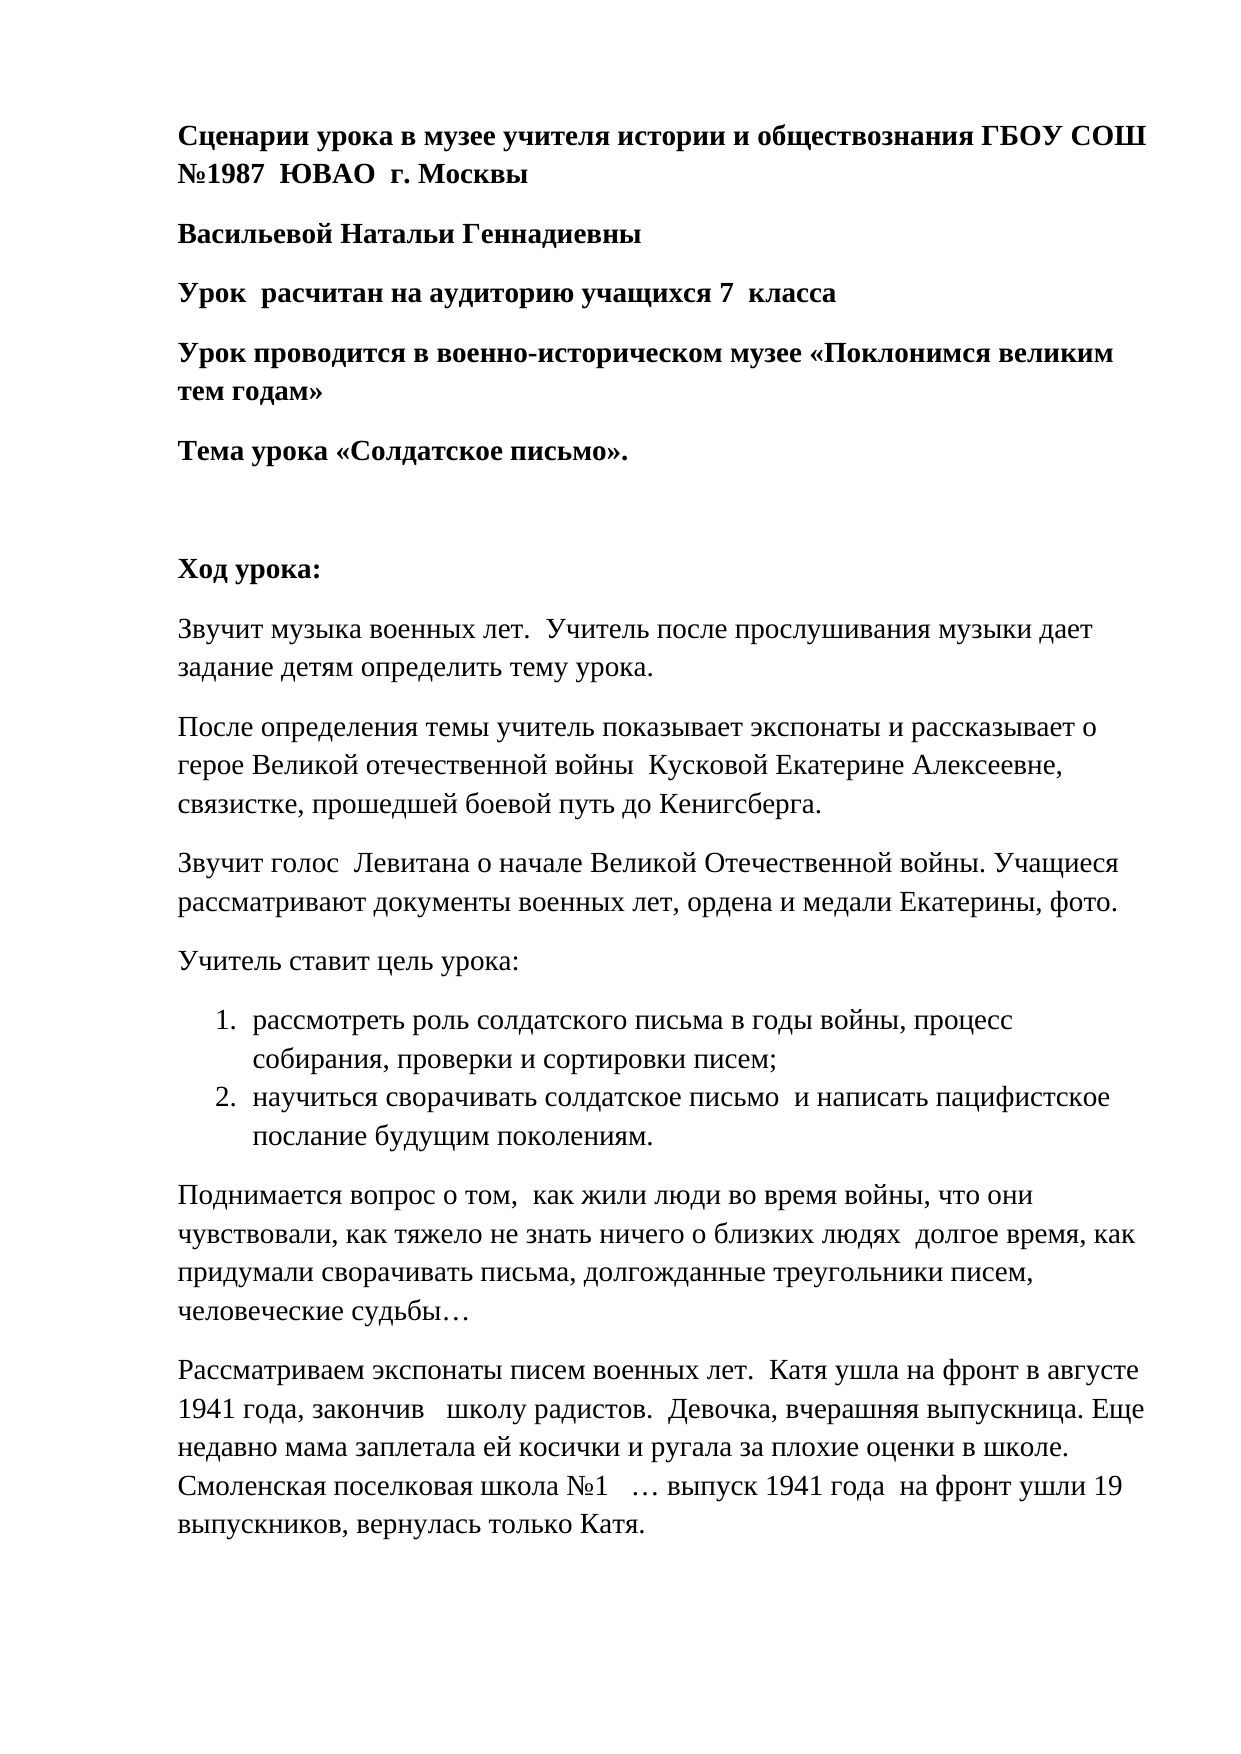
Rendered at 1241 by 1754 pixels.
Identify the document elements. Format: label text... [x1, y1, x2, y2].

text Тема урока «Солдатское письмо». [177, 433, 1152, 466]
text Ход урока: [177, 551, 1152, 585]
text Васильевой Натальи Геннадиевны [177, 216, 1152, 249]
text Поднимается вопрос о том, как жили люди во время войны, что они чувствовали, как тяжело не знать ничего о близких людях долгое время, как придумали сворачивать письма, долгожданные треугольники писем, человеческие судьбы… [177, 1177, 1152, 1327]
text После определения темы учитель показывает экспонаты и рассказывает о герое Великой отечественной войны Кусковой Екатерине Алексеевне, связистке, прошедшей боевой путь до Кенигсберга. [177, 709, 1152, 819]
text Рассматриваем экспонаты писем военных лет. Катя ушла на фронт в августе 1941 года, закончив школу радистов. Девочка, вчерашняя выпускница. Еще недавно мама заплетала ей косички и ругала за плохие оценки в школе. Смоленская поселковая школа №1 … выпуск 1941 года на фронт ушли 19 выпускников, вернулась только Катя. [177, 1352, 1152, 1540]
text Звучит музыка военных лет. Учитель после прослушивания музыки дает задание детям определить тему урока. [177, 611, 1152, 683]
list научиться сворачивать солдатское письмо и написать пацифистское послание будущим поколениям. [215, 1079, 1152, 1152]
list рассмотреть роль солдатского письма в годы войны, процесс собирания, проверки и сортировки писем; [215, 1002, 1152, 1074]
text Сценарии урока в музее учителя истории и обществознания ГБОУ СОШ №1987 ЮВАО г. Москвы [177, 118, 1152, 190]
text Урок проводится в военно-историческом музее «Поклонимся великим тем годам» [177, 335, 1152, 407]
text Учитель ставит цель урока: [177, 943, 1152, 977]
text Звучит голос Левитана о начале Великой Отечественной войны. Учащиеся рассматривают документы военных лет, ордена и медали Екатерины, фото. [177, 845, 1152, 917]
text Урок расчитан на аудиторию учащихся 7 класса [177, 275, 1152, 309]
